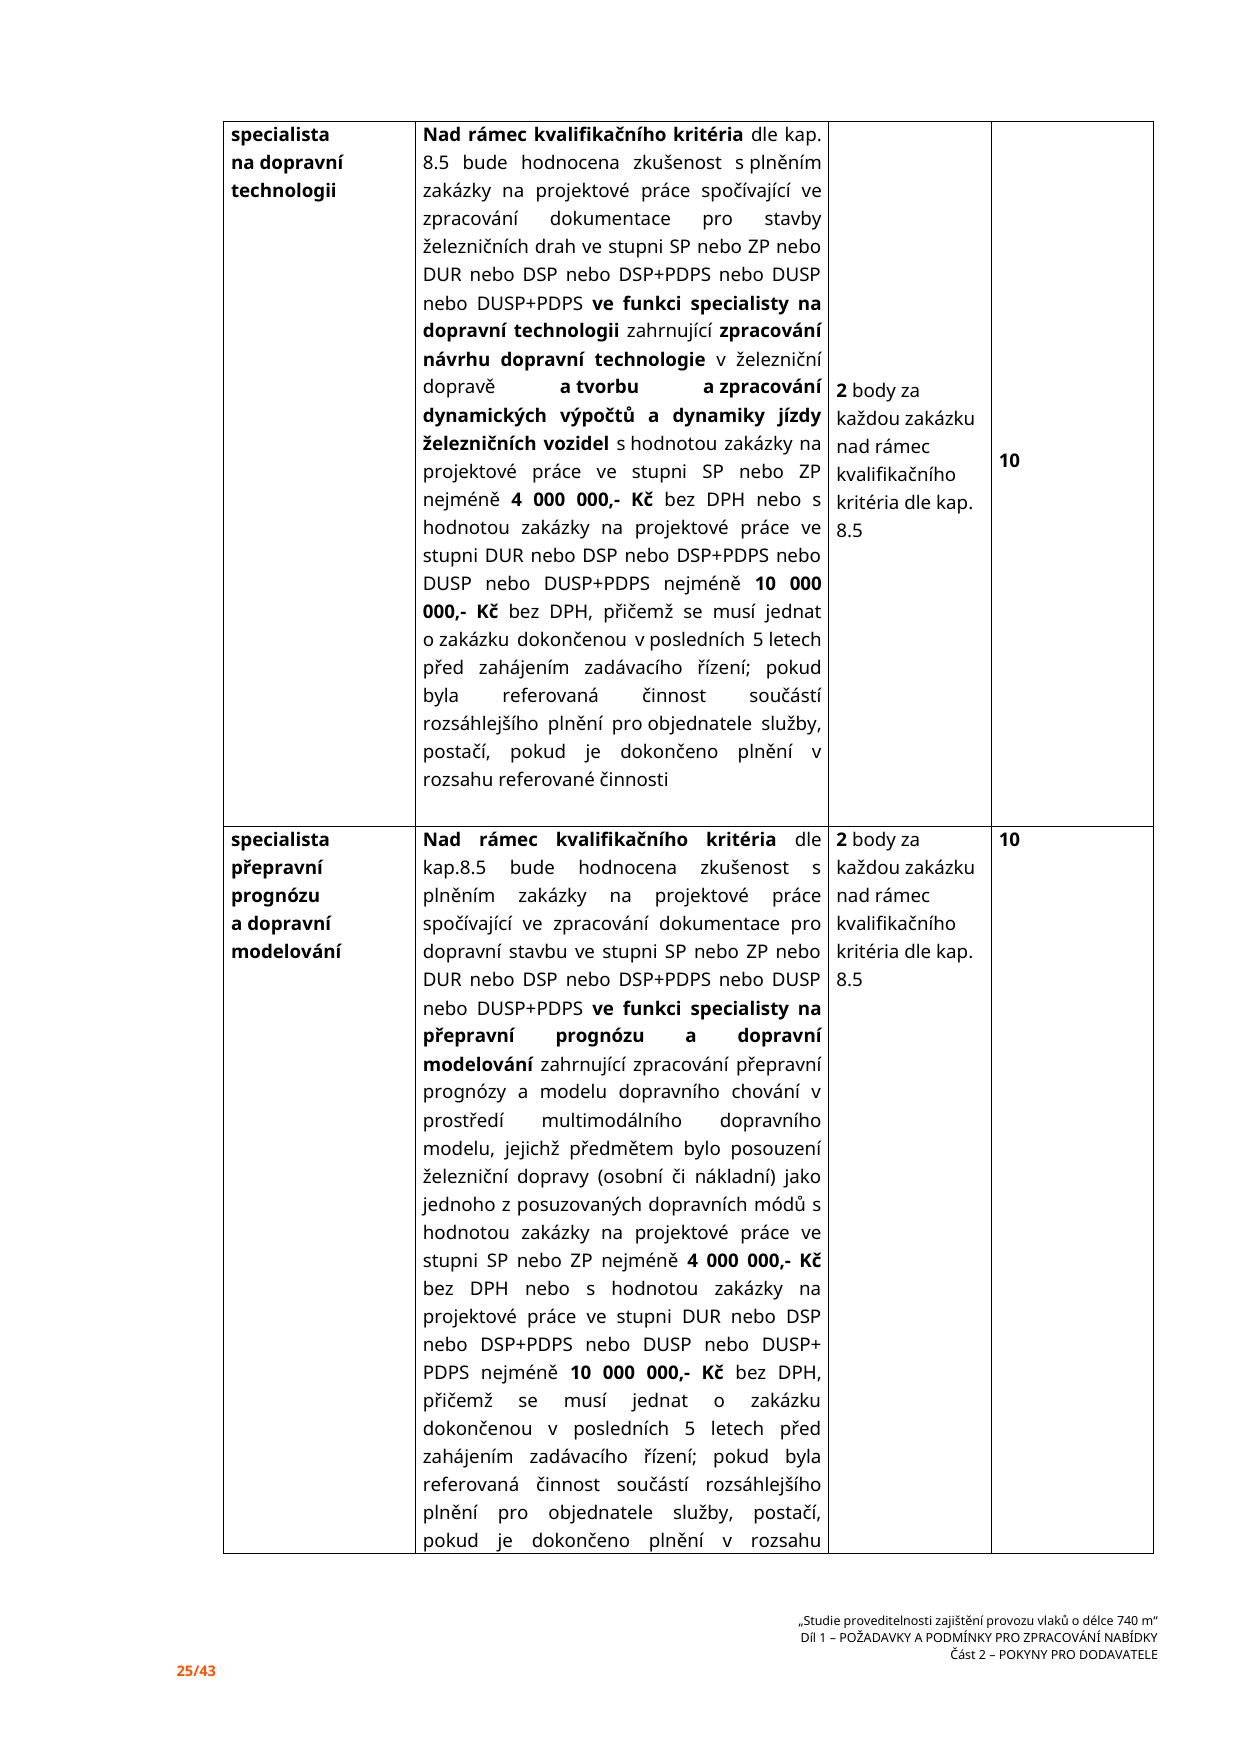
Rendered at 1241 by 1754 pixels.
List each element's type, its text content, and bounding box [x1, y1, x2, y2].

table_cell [224, 827, 415, 1553]
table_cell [829, 827, 991, 1553]
table_cell specialista na dopravní technologii [224, 122, 415, 826]
table_cell 10 [992, 122, 1153, 826]
table_cell 10 [992, 827, 1153, 1553]
table_cell 2 body za každou zakázku nad rámec kvalifikačního kritéria dle kap. 8.5 [829, 122, 991, 826]
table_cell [416, 827, 828, 1553]
table_cell Nad rámec kvalifikačního kritéria dle kap. 8.5 bude hodnocena zkušenost s plněním zakázky na projektové práce spočívající ve zpracování dokumentace pro stavby železničních drah ve stupni SP nebo ZP nebo DUR nebo DSP nebo DSP+PDPS nebo DUSP nebo DUSP+PDPS ve funkci specialisty na dopravní technologii zahrnující zpracování návrhu dopravní technologie v železniční dopravě a tvorbu a zpracování dynamických výpočtů a dynamiky jízdy železničních vozidel s hodnotou zakázky na projektové práce ve stupni SP nebo ZP nejméně 4 000 000,- Kč bez DPH nebo s hodnotou zakázky na projektové práce ve stupni DUR nebo DSP nebo DSP+PDPS nebo DUSP nebo DUSP+PDPS nejméně 10 000 000,- Kč bez DPH, přičemž se musí jednat o zakázku dokončenou v posledních 5 letech před zahájením zadávacího řízení; pokud byla referovaná činnost součástí rozsáhlejšího plnění pro objednatele služby, postačí, pokud je dokončeno plnění v rozsahu referované činnosti [416, 122, 828, 826]
